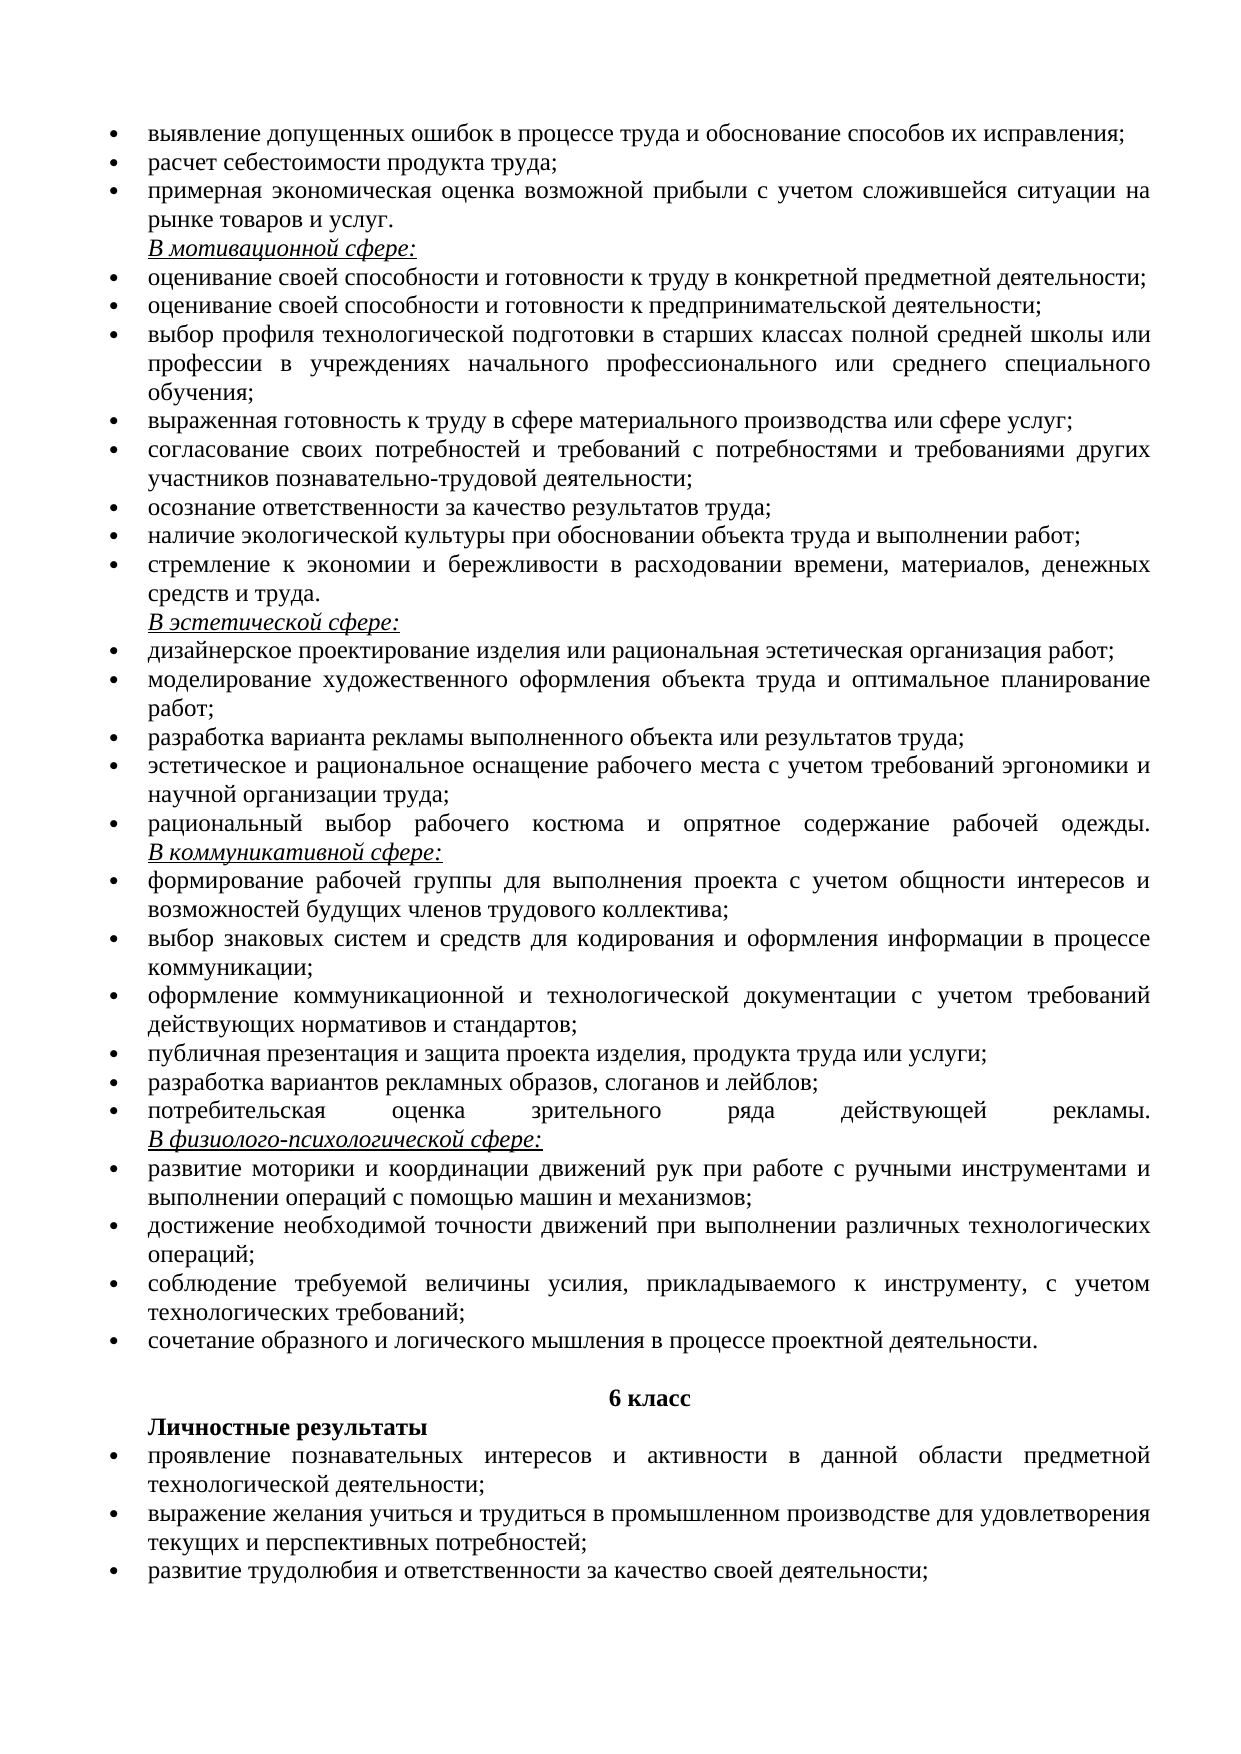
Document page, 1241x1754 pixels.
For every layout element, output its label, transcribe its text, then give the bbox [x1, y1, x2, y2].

list стремление к экономии и бережливости в расходовании времени, материалов, денежных средств и труда. [110, 549, 1152, 607]
list выбор профиля технологической подготовки в старших классах полной средней школы или профессии в учреждениях начального профессионального или среднего специального обучения; [110, 319, 1152, 406]
list развитие трудолюбия и ответственности за качество своей деятельности; [110, 1556, 1152, 1584]
list выбор знаковых систем и средств для кодирования и оформления информации в процессе коммуникации; [110, 923, 1152, 981]
list рациональный выбор рабочего костюма и опрятное содержание рабочей одежды. В коммуникативной сфере: [110, 808, 1152, 866]
list разработка вариантов рекламных образов, слоганов и лейблов; [110, 1067, 1152, 1096]
list оценивание своей способности и готовности к предпринимательской деятельности; [110, 291, 1152, 319]
list проявление познавательных интересов и активности в данной области предметной технологической деятельности; [110, 1441, 1152, 1498]
list моделирование художественного оформления объекта труда и оптимальное планирование работ; [110, 664, 1152, 722]
list разработка варианта рекламы выполненного объекта или результатов труда; [110, 722, 1152, 751]
list потребительская оценка зрительного ряда действующей рекламы. В физиолого-психологической сфере: [110, 1096, 1152, 1153]
text 6 класс [148, 1383, 1152, 1412]
list наличие экологической культуры при обосновании объекта труда и выполнении работ; [110, 521, 1152, 549]
list развитие моторики и координации движений рук при работе с ручными инструментами и выполнении операций с помощью машин и механизмов; [110, 1153, 1152, 1211]
list достижение необходимой точности движений при выполнении различных технологических операций; [110, 1211, 1152, 1268]
list выраженная готовность к труду в сфере материального производства или сфере услуг; [110, 406, 1152, 434]
list расчет себестоимости продукта труда; [110, 147, 1152, 176]
list выражение желания учиться и трудиться в промышленном производстве для удовлетворения текущих и перспективных потребностей; [110, 1498, 1152, 1556]
list примерная экономическая оценка возможной прибыли с учетом сложившейся ситуации на рынке товаров и услуг. [110, 176, 1152, 233]
text Личностные результаты [148, 1412, 1152, 1441]
text В эстетической сфере: [148, 607, 1152, 636]
list дизайнерское проектирование изделия или рациональная эстетическая организация работ; [110, 636, 1152, 664]
list публичная презентация и защита проекта изделия, продукта труда или услуги; [110, 1038, 1152, 1067]
list согласование своих потребностей и требований с потребностями и требованиями других участников познавательно-трудовой деятельности; [110, 434, 1152, 492]
list оформление коммуникационной и технологической документации с учетом требований действующих нормативов и стандартов; [110, 981, 1152, 1038]
list выявление допущенных ошибок в процессе труда и обоснование способов их исправления; [110, 118, 1152, 147]
list эстетическое и рациональное оснащение рабочего места с учетом требований эргономики и научной организации труда; [110, 751, 1152, 808]
text В мотивационной сфере: [148, 233, 1152, 262]
list оценивание своей способности и готовности к труду в конкретной предметной деятельности; [110, 262, 1152, 291]
list формирование рабочей группы для выполнения проекта с учетом общности интересов и возможностей будущих членов трудового коллектива; [110, 866, 1152, 923]
list осознание ответственности за качество результатов труда; [110, 492, 1152, 521]
list соблюдение требуемой величины усилия, прикладываемого к инструменту, с учетом технологических требований; [110, 1268, 1152, 1326]
list сочетание образного и логического мышления в процессе проектной деятельности. [110, 1326, 1152, 1354]
